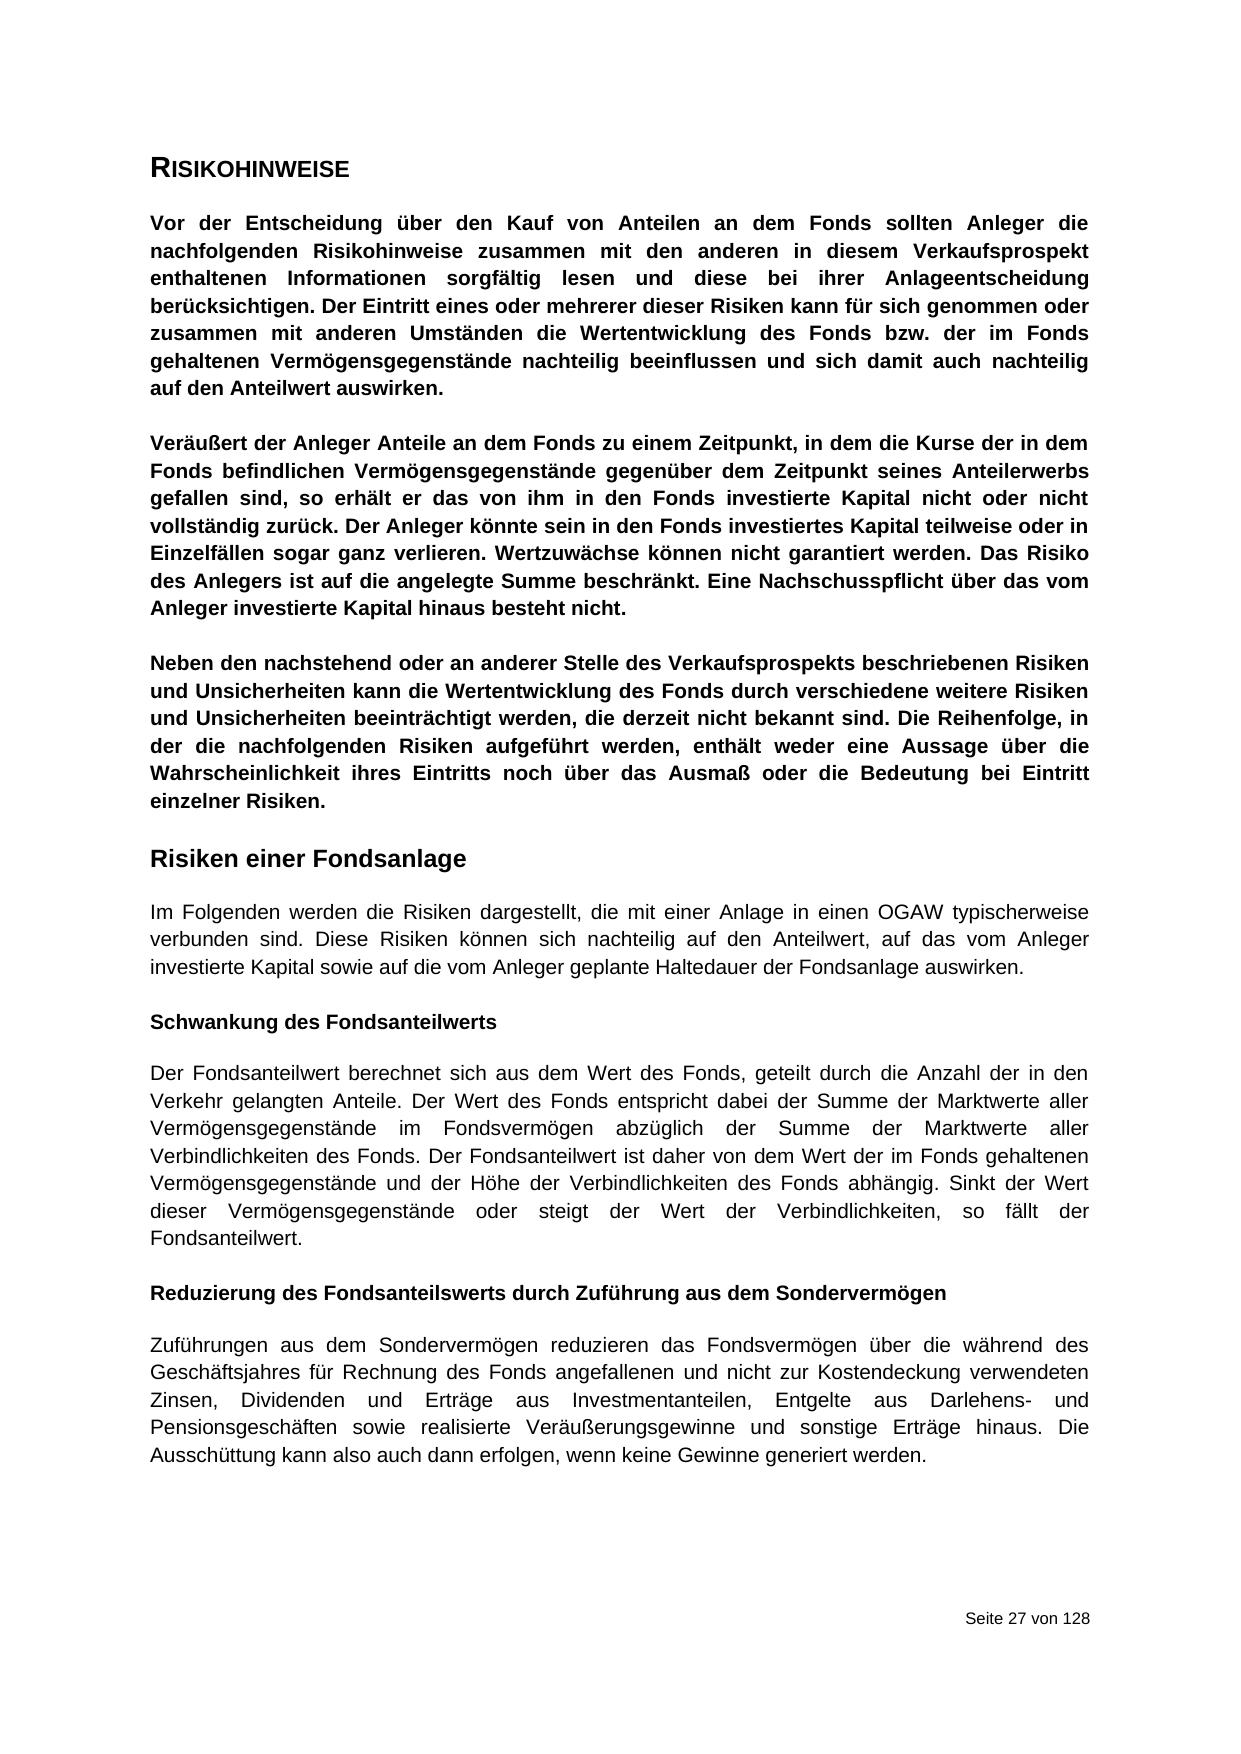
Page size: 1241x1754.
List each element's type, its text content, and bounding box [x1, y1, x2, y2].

subtitle Schwankung des Fondsanteilwerts [150, 1010, 1090, 1034]
subtitle Risikohinweise [150, 150, 1090, 183]
text Vor der Entscheidung über den Kauf von Anteilen an dem Fonds sollten Anleger die nachfolgenden Risikohinweise zusammen mit den anderen in diesem Verkaufsprospekt enthaltenen Informationen sorgfältig lesen und diese bei ihrer Anlageentscheidung berücksichtigen. Der Eintritt eines oder mehrerer dieser Risiken kann für sich genommen oder zusammen mit anderen Umständen die Wertentwicklung des Fonds bzw. der im Fonds gehaltenen Vermögensgegenstände nachteilig beeinflussen und sich damit auch nachteilig auf den Anteilwert auswirken. [150, 211, 1090, 400]
text Zuführungen aus dem Sondervermögen reduzieren das Fondsvermögen über die während des Geschäftsjahres für Rechnung des Fonds angefallenen und nicht zur Kostendeckung verwendeten Zinsen, Dividenden und Erträge aus Investmentanteilen, Entgelte aus Darlehens- und Pensionsgeschäften sowie realisierte Veräußerungsgewinne und sonstige Erträge hinaus. Die Ausschüttung kann also auch dann erfolgen, wenn keine Gewinne generiert werden. [150, 1333, 1090, 1467]
text Der Fondsanteilwert berechnet sich aus dem Wert des Fonds, geteilt durch die Anzahl der in den Verkehr gelangten Anteile. Der Wert des Fonds entspricht dabei der Summe der Marktwerte aller Vermögensgegenstände im Fondsvermögen abzüglich der Summe der Marktwerte aller Verbindlichkeiten des Fonds. Der Fondsanteilwert ist daher von dem Wert der im Fonds gehaltenen Vermögensgegenstände und der Höhe der Verbindlichkeiten des Fonds abhängig. Sinkt der Wert dieser Vermögensgegenstände oder steigt der Wert der Verbindlichkeiten, so fällt der Fondsanteilwert. [150, 1061, 1090, 1250]
subtitle Reduzierung des Fondsanteilswerts durch Zuführung aus dem Sondervermögen [150, 1281, 1090, 1305]
text Im Folgenden werden die Risiken dargestellt, die mit einer Anlage in einen OGAW typischerweise verbunden sind. Diese Risiken können sich nachteilig auf den Anteilwert, auf das vom Anleger investierte Kapital sowie auf die vom Anleger geplante Haltedauer der Fondsanlage auswirken. [150, 900, 1090, 979]
text Veräußert der Anleger Anteile an dem Fonds zu einem Zeitpunkt, in dem die Kurse der in dem Fonds befindlichen Vermögensgegenstände gegenüber dem Zeitpunkt seines Anteilerwerbs gefallen sind, so erhält er das von ihm in den Fonds investierte Kapital nicht oder nicht vollständig zurück. Der Anleger könnte sein in den Fonds investiertes Kapital teilweise oder in Einzelfällen sogar ganz verlieren. Wertzuwächse können nicht garantiert werden. Das Risiko des Anlegers ist auf die angelegte Summe beschränkt. Eine Nachschusspflicht über das vom Anleger investierte Kapital hinaus besteht nicht. [150, 431, 1090, 620]
text Neben den nachstehend oder an anderer Stelle des Verkaufsprospekts beschriebenen Risiken und Unsicherheiten kann die Wertentwicklung des Fonds durch verschiedene weitere Risiken und Unsicherheiten beeinträchtigt werden, die derzeit nicht bekannt sind. Die Reihenfolge, in der die nachfolgenden Risiken aufgeführt werden, enthält weder eine Aussage über die Wahrscheinlichkeit ihres Eintritts noch über das Ausmaß oder die Bedeutung bei Eintritt einzelner Risiken. [150, 651, 1090, 812]
subtitle Risiken einer Fondsanlage [150, 843, 1090, 872]
